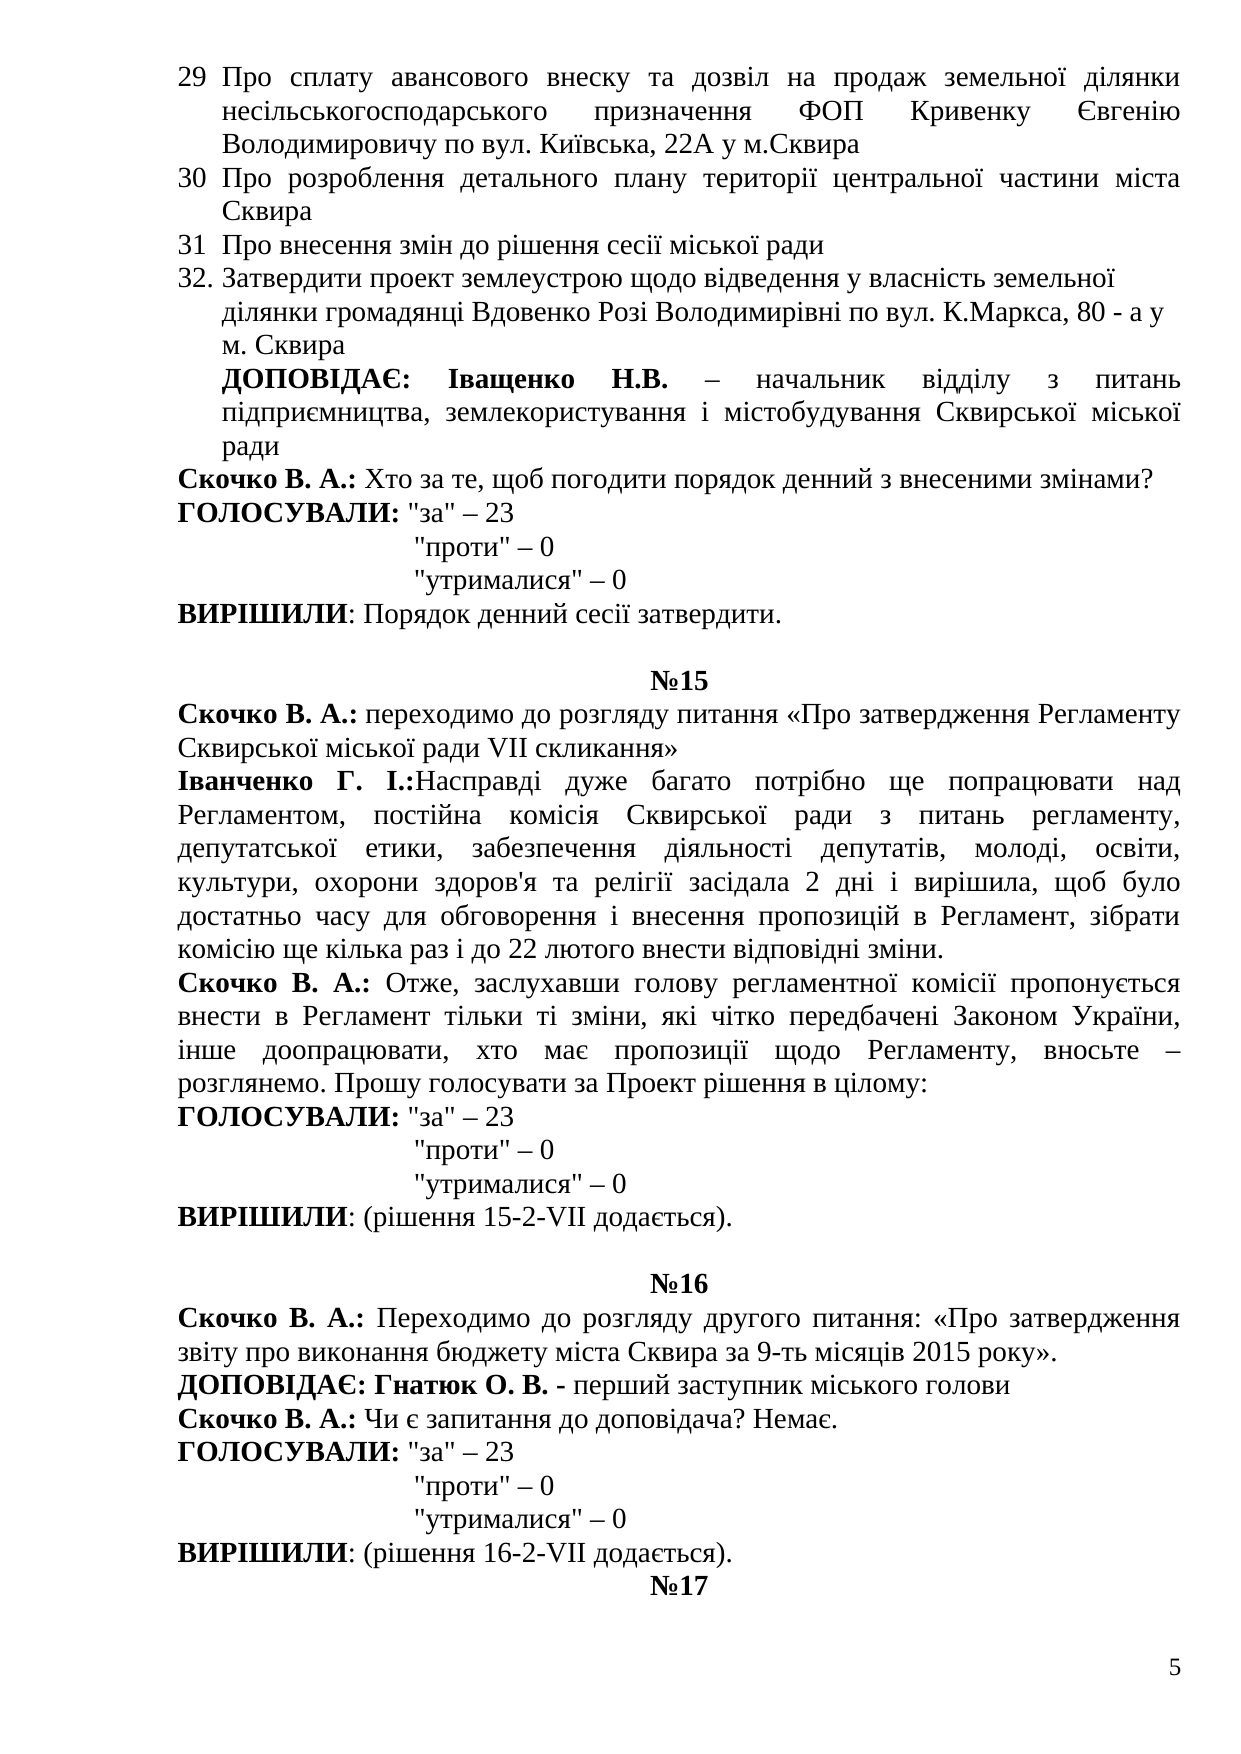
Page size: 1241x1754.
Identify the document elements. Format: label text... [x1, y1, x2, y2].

text "проти" – 0 [222, 1132, 1181, 1166]
subtitle №15 [177, 663, 1181, 696]
text ДОПОВІДАЄ: Іващенко Н.В. – начальник відділу з питань підприємництва, землекористування і містобудування Сквирської міської ради [222, 361, 1181, 462]
text ДОПОВІДАЄ: Гнатюк О. В. - перший заступник міського голови [177, 1367, 1181, 1401]
text ГОЛОСУВАЛИ: "за" – 23 [177, 1099, 1181, 1132]
text Скочко В. А.: Чи є запитання до доповідача? Немає. [177, 1401, 1181, 1434]
text Скочко В. А.: Переходимо до розгляду другого питання: «Про затвердження звіту про виконання бюджету міста Сквира за 9-ть місяців 2015 року». [177, 1300, 1181, 1367]
text Іванченко Г. І.:Насправді дуже багато потрібно ще попрацювати над Регламентом, постійна комісія Сквирської ради з питань регламенту, депутатської етики, забезпечення діяльності депутатів, молоді, освіти, культури, охорони здоров'я та релігії засідала 2 дні і вирішила, щоб було достатньо часу для обговорення і внесення пропозицій в Регламент, зібрати комісію ще кілька раз і до 22 лютого внести відповідні зміни. [177, 763, 1181, 965]
text №17 [177, 1568, 1181, 1602]
text ВИРІШИЛИ: Порядок денний сесії затвердити. [177, 596, 1181, 629]
text 31 Про внесення змін до рішення сесії міської ради [177, 227, 1181, 260]
text "проти" – 0 [222, 529, 1181, 562]
text "утрималися" – 0 [222, 1166, 1181, 1199]
text 32. Затвердити проект землеустрою щодо відведення у власність земельної ділянки громадянці Вдовенко Розі Володимирівні по вул. К.Маркса, 80 - а у м. Сквира [177, 260, 1181, 361]
text "утрималися" – 0 [222, 1501, 1181, 1535]
text ВИРІШИЛИ: (рішення 15-2-VІІ додається). [177, 1199, 1181, 1233]
text 30 Про розроблення детального плану території центральної частини міста Сквира [177, 160, 1181, 227]
text ГОЛОСУВАЛИ: "за" – 23 [177, 495, 1181, 529]
text "утрималися" – 0 [222, 562, 1181, 596]
text №16 [177, 1267, 1181, 1300]
text "проти" – 0 [222, 1468, 1181, 1501]
text ГОЛОСУВАЛИ: "за" – 23 [177, 1434, 1181, 1468]
subtitle Скочко В. А.: переходимо до розгляду питання «Про затвердження Регламенту Сквирської міської ради VІІ скликання» [177, 696, 1181, 763]
text Скочко В. А.: Отже, заслухавши голову регламентної комісії пропонується внести в Регламент тільки ті зміни, які чітко передбачені Законом України, інше доопрацювати, хто має пропозиції щодо Регламенту, вносьте – розглянемо. Прошу голосувати за Проект рішення в цілому: [177, 965, 1181, 1099]
text Скочко В. А.: Хто за те, щоб погодити порядок денний з внесеними змінами? [177, 462, 1181, 495]
text ВИРІШИЛИ: (рішення 16-2-VІІ додається). [177, 1535, 1181, 1568]
text 29 Про сплату авансового внеску та дозвіл на продаж земельної ділянки несільськогосподарського призначення ФОП Кривенку Євгенію Володимировичу по вул. Київська, 22А у м.Сквира [177, 59, 1181, 160]
